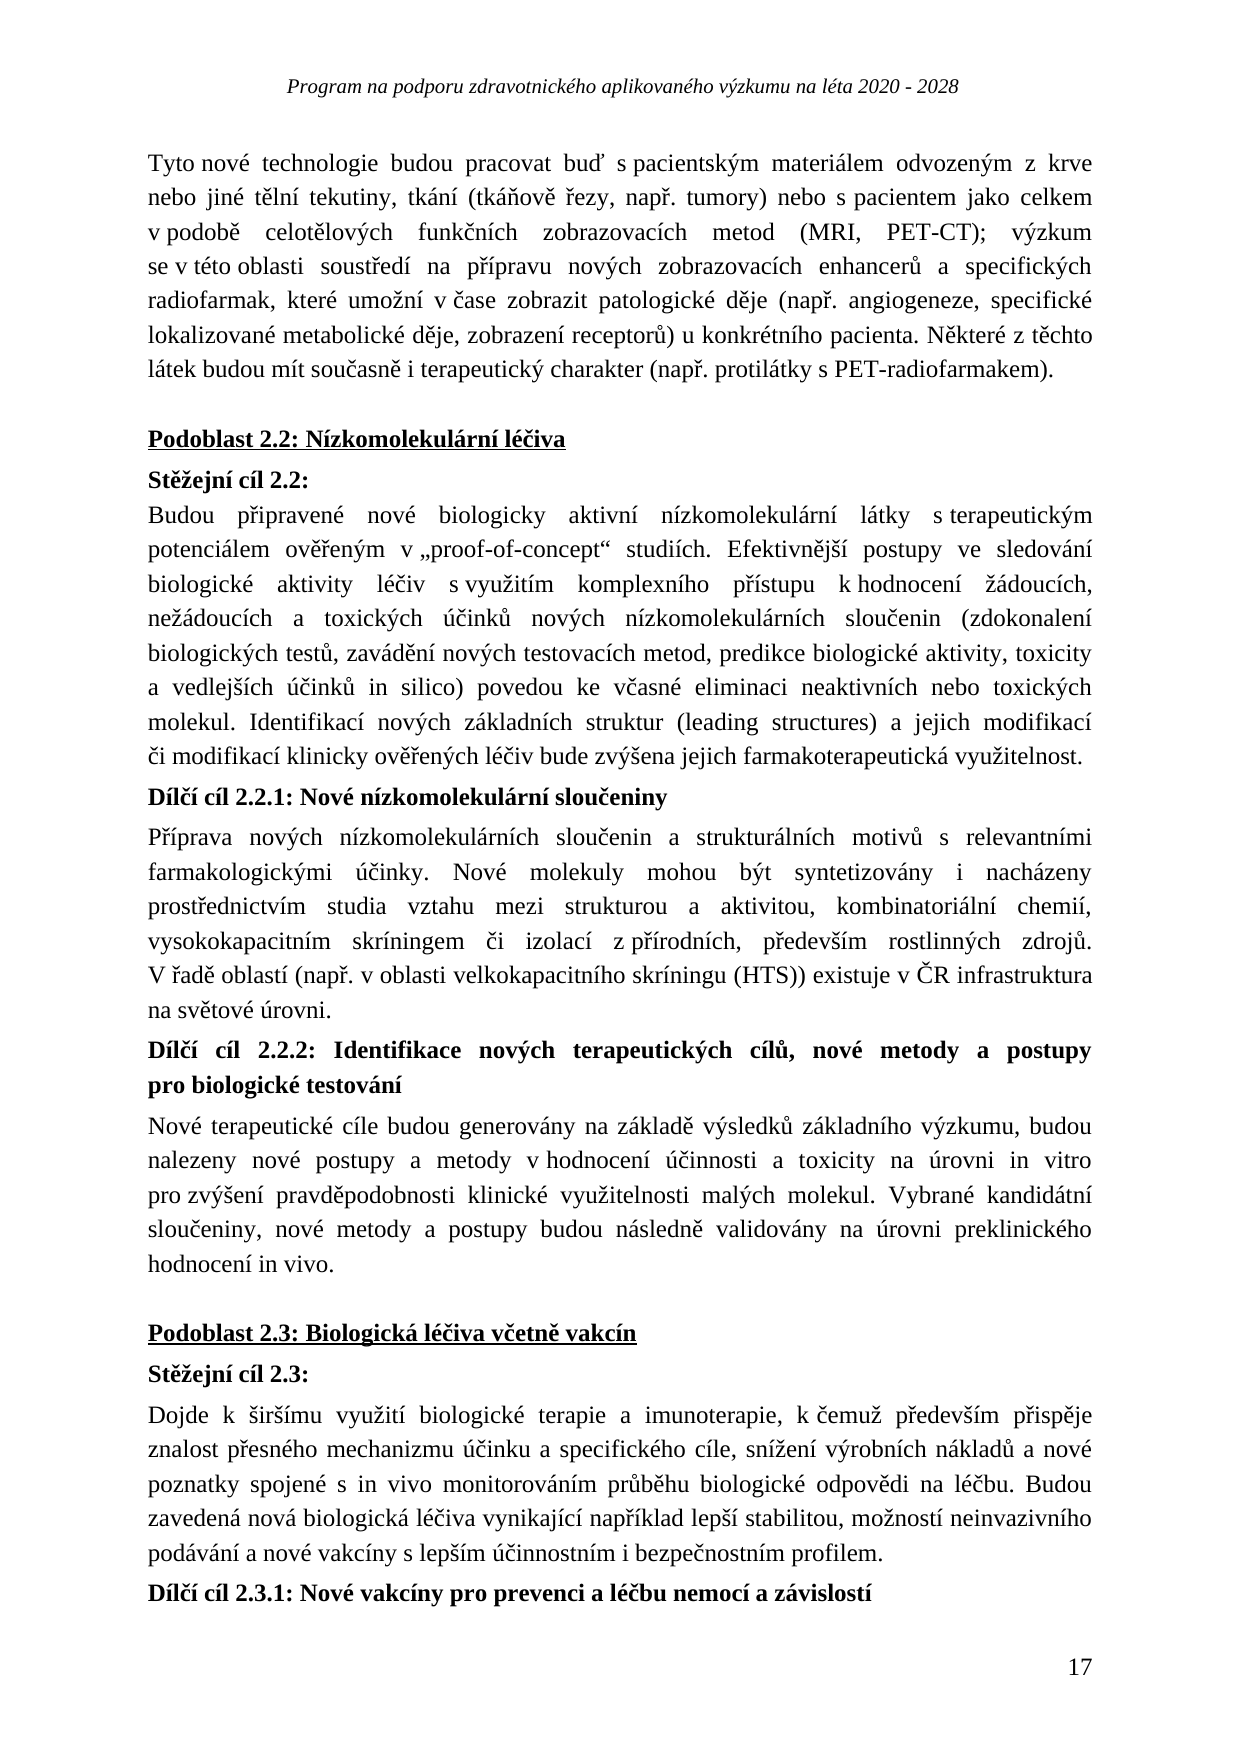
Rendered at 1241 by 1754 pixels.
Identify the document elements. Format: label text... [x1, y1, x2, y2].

text Dílčí cíl 2.2.2: Identifikace nových terapeutických cílů, nové metody a postupy pro biologické testování [148, 1036, 1093, 1099]
text Dílčí cíl 2.3.1: Nové vakcíny pro prevenci a léčbu nemocí a závislostí [148, 1578, 1093, 1607]
text Budou připravené nové biologicky aktivní nízkomolekulární látky s terapeutickým potenciálem ověřeným v „proof-of-concept“ studiích. Efektivnější postupy ve sledování biologické aktivity léčiv s využitím komplexního přístupu k hodnocení žádoucích, nežádoucích a toxických účinků nových nízkomolekulárních sloučenin (zdokonalení biologických testů, zavádění nových testovacích metod, predikce biologické aktivity, toxicity a vedlejších účinků in silico) povedou ke včasné eliminaci neaktivních nebo toxických molekul. Identifikací nových základních struktur (leading structures) a jejich modifikací či modifikací klinicky ověřených léčiv bude zvýšena jejich farmakoterapeutická využitelnost. [148, 500, 1093, 770]
text Nové terapeutické cíle budou generovány na základě výsledků základního výzkumu, budou nalezeny nové postupy a metody v hodnocení účinnosti a toxicity na úrovni in vitro pro zvýšení pravděpodobnosti klinické využitelnosti malých molekul. Vybrané kandidátní sloučeniny, nové metody a postupy budou následně validovány na úrovni preklinického hodnocení in vivo. [148, 1111, 1093, 1277]
text Stěžejní cíl 2.2: [148, 465, 1093, 493]
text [148, 148, 1093, 383]
text Dílčí cíl 2.2.1: Nové nízkomolekulární sloučeniny [148, 782, 1093, 811]
text Dojde k širšímu využití biologické terapie a imunoterapie, k čemuž především přispěje znalost přesného mechanizmu účinku a specifického cíle, snížení výrobních nákladů a nové poznatky spojené s in vivo monitorováním průběhu biologické odpovědi na léčbu. Budou zavedená nová biologická léčiva vynikající například lepší stabilitou, možností neinvazivního podávání a nové vakcíny s lepším účinnostním i bezpečnostním profilem. [148, 1400, 1093, 1566]
text Podoblast 2.2: Nízkomolekulární léčiva [148, 424, 1093, 453]
text Stěžejní cíl 2.3: [148, 1359, 1093, 1388]
text Příprava nových nízkomolekulárních sloučenin a strukturálních motivů s relevantními farmakologickými účinky. Nové molekuly mohou být syntetizovány i nacházeny prostřednictvím studia vztahu mezi strukturou a aktivitou, kombinatoriální chemií, vysokokapacitním skríningem či izolací z přírodních, především rostlinných zdrojů. V řadě oblastí (např. v oblasti velkokapacitního skríningu (HTS)) existuje v ČR infrastruktura na světové úrovni. [148, 822, 1093, 1024]
text Podoblast 2.3: Biologická léčiva včetně vakcín [148, 1318, 1093, 1347]
